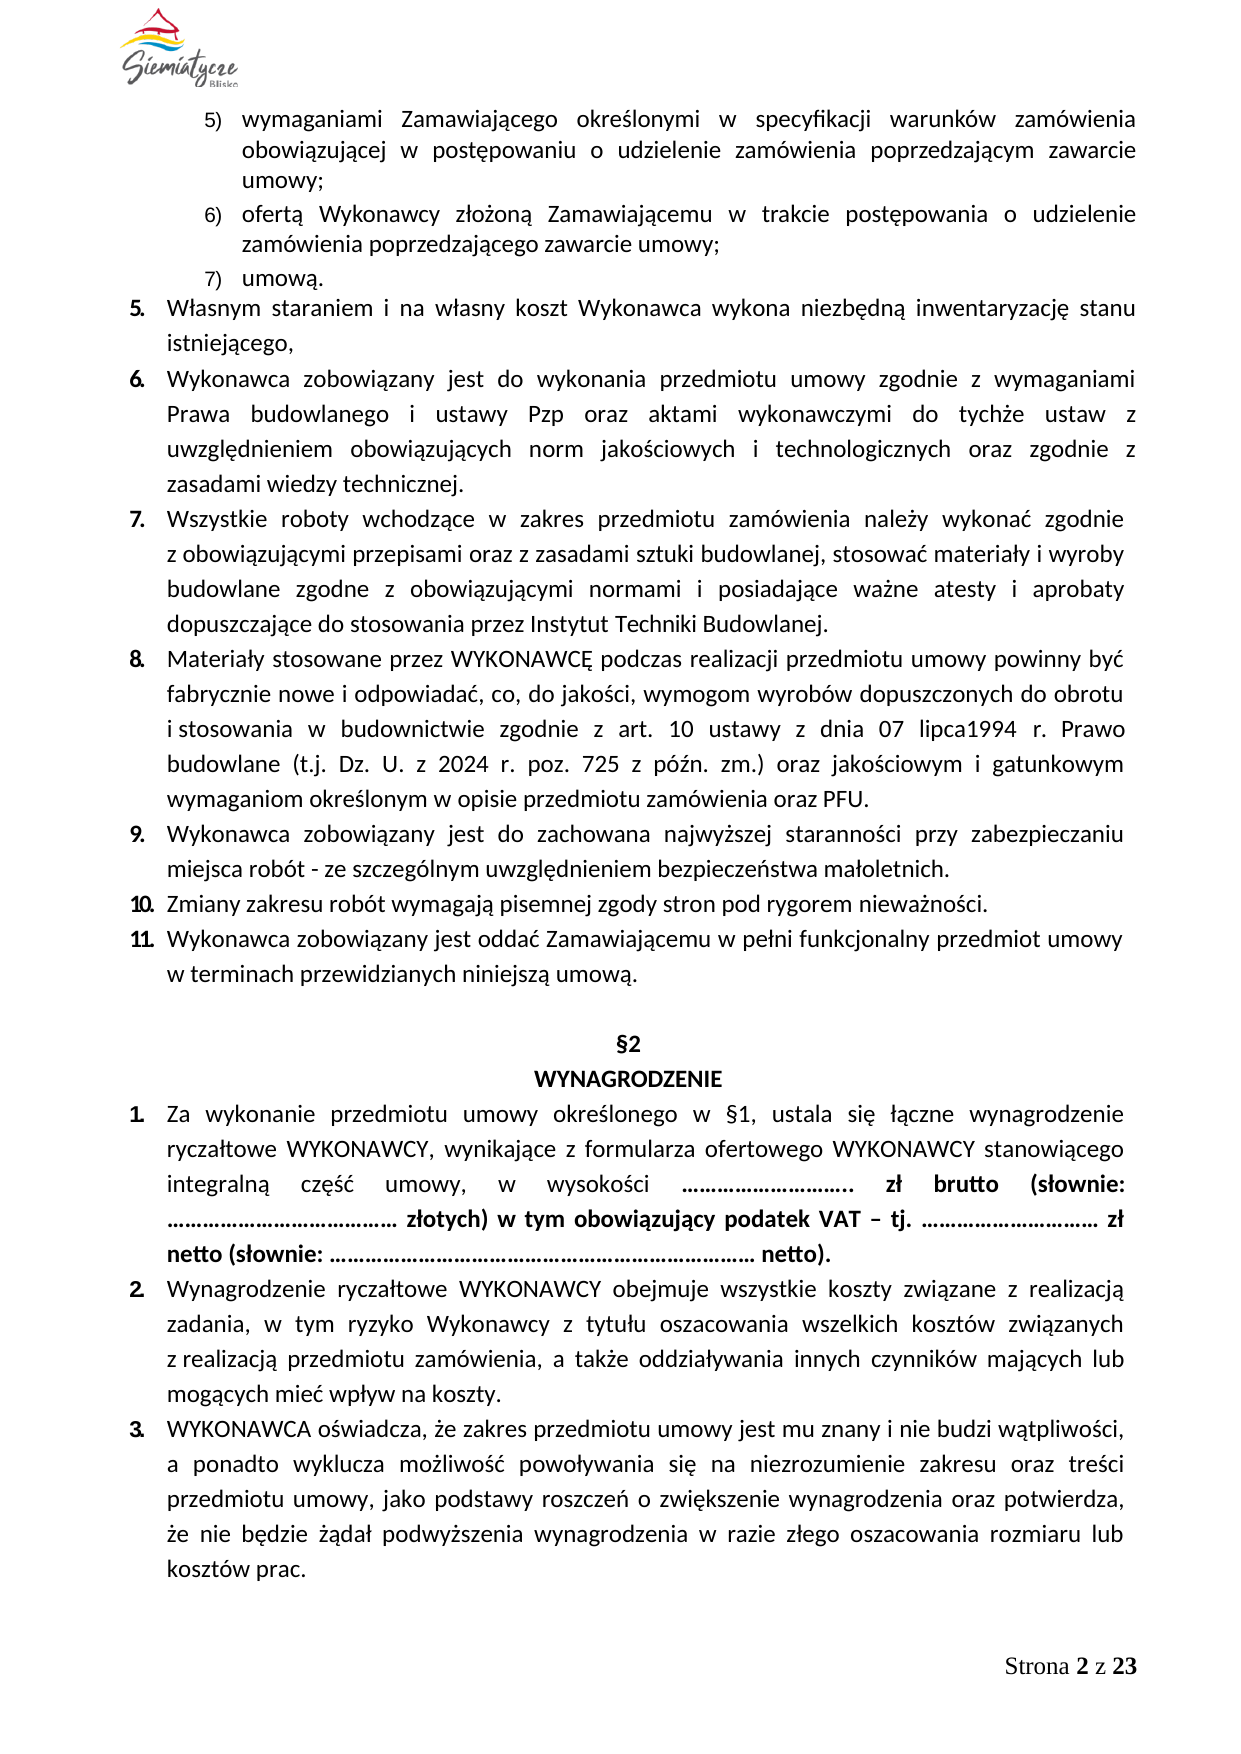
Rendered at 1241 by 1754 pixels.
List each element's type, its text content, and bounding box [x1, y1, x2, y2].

list Wszystkie roboty wchodzące w zakres przedmiotu zamówienia należy wykonać zgodnie z obowiązującymi przepisami oraz z zasadami sztuki budowlanej, stosować materiały i wyroby budowlane zgodne z obowiązującymi normami i posiadające ważne atesty i aprobaty dopuszczające do stosowania przez Instytut Techniki Budowlanej. [129, 503, 1126, 638]
list Materiały stosowane przez WYKONAWCĘ podczas realizacji przedmiotu umowy powinny być fabrycznie nowe i odpowiadać, co, do jakości, wymogom wyrobów dopuszczonych do obrotu i stosowania w budownictwie zgodnie z art. 10 ustawy z dnia 07 lipca1994 r. Prawo budowlane (t.j. Dz. U. z 2024 r. poz. 725 z późn. zm.) oraz jakościowym i gatunkowym wymaganiom określonym w opisie przedmiotu zamówienia oraz PFU. [129, 643, 1126, 813]
list Wykonawca zobowiązany jest do zachowana najwyższej staranności przy zabezpieczaniu miejsca robót - ze szczególnym uwzględnieniem bezpieczeństwa małoletnich. [129, 818, 1125, 883]
picture [118, 7, 238, 86]
text WYNAGRODZENIE [119, 1063, 1138, 1093]
list Wynagrodzenie ryczałtowe WYKONAWCY obejmuje wszystkie koszty związane z realizacją zadania, w tym ryzyko Wykonawcy z tytułu oszacowania wszelkich kosztów związanych z realizacją przedmiotu zamówienia, a także oddziaływania innych czynników mających lub mogących mieć wpływ na koszty. [129, 1273, 1126, 1408]
list umową. [204, 262, 1137, 292]
list Własnym staraniem i na własny koszt Wykonawca wykona niezbędną inwentaryzację stanu istniejącego, [129, 293, 1137, 358]
subtitle §2 [119, 1028, 1138, 1058]
list Wykonawca zobowiązany jest do wykonania przedmiotu umowy zgodnie z wymaganiami Prawa budowlanego i ustawy Pzp oraz aktami wykonawczymi do tychże ustaw z uwzględnieniem obowiązujących norm jakościowych i technologicznych oraz zgodnie z zasadami wiedzy technicznej. [129, 363, 1137, 498]
list wymaganiami Zamawiającego określonymi w specyfikacji warunków zamówienia obowiązującej w postępowaniu o udzielenie zamówienia poprzedzającym zawarcie umowy; [204, 103, 1137, 195]
list Za wykonanie przedmiotu umowy określonego w §1, ustala się łączne wynagrodzenie ryczałtowe WYKONAWCY, wynikające z formularza ofertowego WYKONAWCY stanowiącego integralną część umowy, w wysokości ……………………….. zł brutto (słownie: ………………………………… złotych) w tym obowiązujący podatek VAT – tj. ………………………… zł netto (słownie: ……………………………………………………………… netto). [129, 1098, 1126, 1268]
list ofertą Wykonawcy złożoną Zamawiającemu w trakcie postępowania o udzielenie zamówienia poprzedzającego zawarcie umowy; [204, 198, 1137, 259]
list Zmiany zakresu robót wymagają pisemnej zgody stron pod rygorem nieważności. [129, 888, 1137, 918]
list Wykonawca zobowiązany jest oddać Zamawiającemu w pełni funkcjonalny przedmiot umowy w terminach przewidzianych niniejszą umową. [129, 923, 1124, 988]
list WYKONAWCA oświadcza, że zakres przedmiotu umowy jest mu znany i nie budzi wątpliwości, a ponadto wyklucza możliwość powoływania się na niezrozumienie zakresu oraz treści przedmiotu umowy, jako podstawy roszczeń o zwiększenie wynagrodzenia oraz potwierdza, że nie będzie żądał podwyższenia wynagrodzenia w razie złego oszacowania rozmiaru lub kosztów prac. [129, 1413, 1126, 1583]
